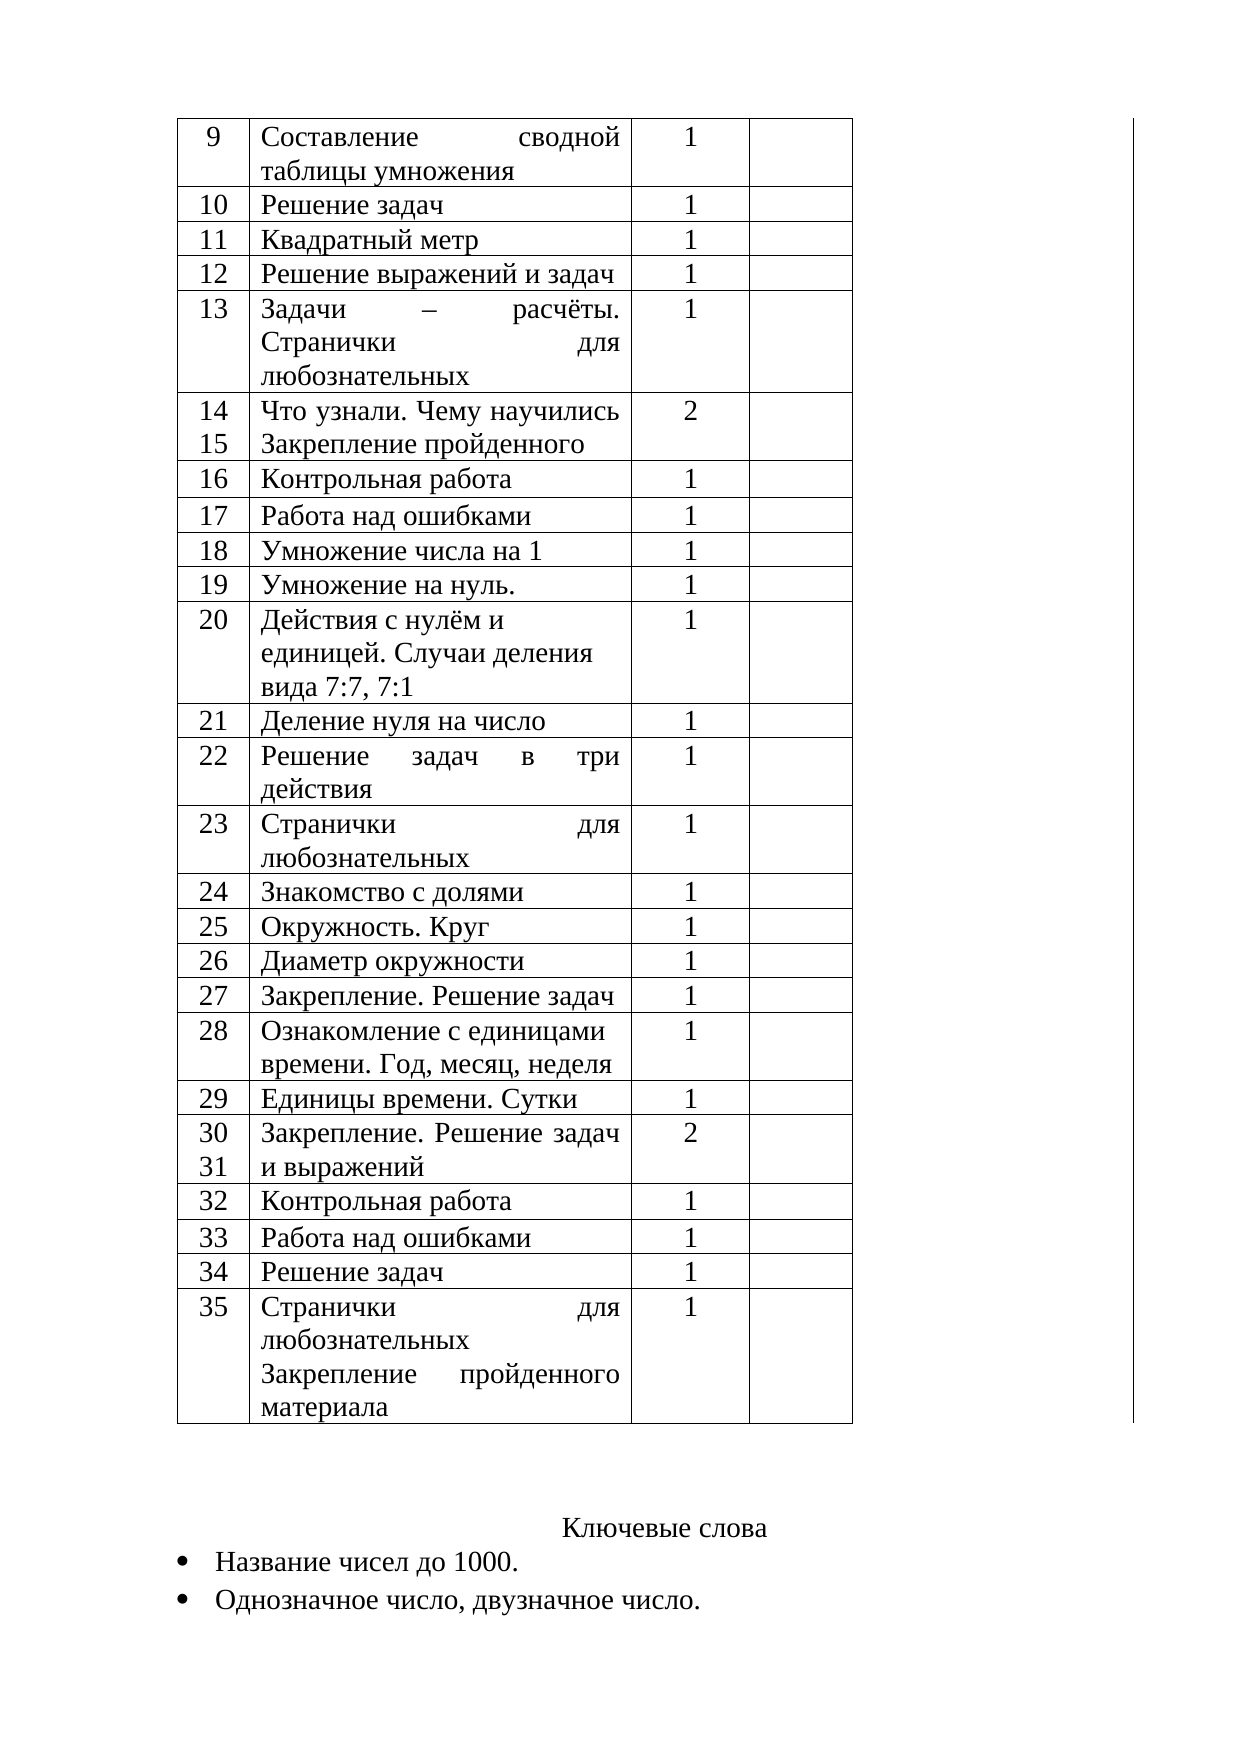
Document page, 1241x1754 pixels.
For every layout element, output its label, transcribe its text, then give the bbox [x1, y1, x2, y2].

table_cell [750, 222, 852, 255]
table_cell 1 [632, 567, 749, 601]
table_cell 1 [632, 978, 749, 1012]
table_cell 26 [178, 944, 249, 977]
table_cell Решение задач в три действия [250, 738, 631, 805]
table_cell 1 [632, 704, 749, 737]
table_cell 1 [632, 874, 749, 908]
table_cell 21 [178, 704, 249, 737]
table_cell 27 [178, 978, 249, 1012]
table_cell Закрепление. Решение задач и выражений [250, 1115, 631, 1182]
list Однозначное число, двузначное число. [177, 1582, 1152, 1616]
table_cell 1 [632, 498, 749, 532]
table_cell 35 [178, 1289, 249, 1423]
table_cell 28 [178, 1013, 249, 1080]
table_cell 1 [632, 1289, 749, 1423]
table_cell 9 [178, 119, 249, 186]
table_cell 25 [178, 909, 249, 942]
table_cell 1 [632, 1013, 749, 1080]
table_cell 13 [178, 291, 249, 392]
table_cell 22 [178, 738, 249, 805]
table_cell 1 [632, 187, 749, 221]
table_cell 33 [178, 1220, 249, 1253]
table_cell Работа над ошибками [250, 498, 631, 532]
table_cell [750, 1115, 852, 1182]
table_cell [750, 909, 852, 942]
table_cell 10 [178, 187, 249, 221]
table_cell 32 [178, 1184, 249, 1219]
table_cell Квадратный метр [250, 222, 631, 255]
table_cell 1 [632, 1254, 749, 1288]
table_cell [750, 944, 852, 977]
table_cell 24 [178, 874, 249, 908]
table_cell Единицы времени. Сутки [250, 1081, 631, 1114]
table_cell [750, 1254, 852, 1288]
table_cell [750, 533, 852, 566]
table_cell [750, 1289, 852, 1423]
table_cell 1 [632, 1184, 749, 1219]
table_cell Составление сводной таблицы умножения [250, 119, 631, 186]
table_cell Решение задач [250, 1254, 631, 1288]
table_cell Странички для любознательных [250, 806, 631, 873]
table_cell 1 [632, 1220, 749, 1253]
table_cell Действия с нулём и единицей. Случаи деления вида 7:7, 7:1 [250, 602, 631, 702]
table_cell Решение выражений и задач [250, 256, 631, 290]
table_cell Диаметр окружности [250, 944, 631, 977]
table_cell Умножение числа на 1 [250, 533, 631, 566]
table_cell 29 [178, 1081, 249, 1114]
table_cell Деление нуля на число [250, 704, 631, 737]
table_cell [750, 498, 852, 532]
table_cell Задачи – расчёты. Странички для любознательных [250, 291, 631, 392]
table_cell 1 [632, 738, 749, 805]
list Название чисел до 1000. [177, 1544, 1152, 1577]
table_cell 1 [632, 461, 749, 497]
table_cell Умножение на нуль. [250, 567, 631, 601]
table_cell [750, 187, 852, 221]
table_cell 34 [178, 1254, 249, 1288]
table_cell 16 [178, 461, 249, 497]
table_cell 17 [178, 498, 249, 532]
table_cell 20 [178, 602, 249, 702]
table_cell 1 [632, 602, 749, 702]
table_cell Окружность. Круг [250, 909, 631, 942]
table_cell [750, 291, 852, 392]
table_cell [750, 567, 852, 601]
table_cell 14 15 [178, 393, 249, 460]
table_cell Контрольная работа [250, 461, 631, 497]
table_cell 19 [178, 567, 249, 601]
table_cell 1 [632, 119, 749, 186]
table_cell Что узнали. Чему научились Закрепление пройденного [250, 393, 631, 460]
table_cell [750, 602, 852, 702]
table_cell 1 [632, 291, 749, 392]
table_cell Контрольная работа [250, 1184, 631, 1219]
table_cell [750, 806, 852, 873]
table_cell [750, 1081, 852, 1114]
table_cell 1 [632, 806, 749, 873]
table_cell Решение задач [250, 187, 631, 221]
table_cell 1 [632, 222, 749, 255]
table_cell 12 [178, 256, 249, 290]
table_cell [750, 461, 852, 497]
table_cell 1 [632, 944, 749, 977]
table_cell [750, 704, 852, 737]
table_cell 1 [632, 1081, 749, 1114]
table_cell Странички для любознательных Закрепление пройденного материала [250, 1289, 631, 1423]
table_cell [750, 738, 852, 805]
table_cell Работа над ошибками [250, 1220, 631, 1253]
table_cell 2 [632, 393, 749, 460]
table_cell [750, 393, 852, 460]
table_cell [750, 256, 852, 290]
table_cell Знакомство с долями [250, 874, 631, 908]
table_cell 1 [632, 256, 749, 290]
table_cell [750, 978, 852, 1012]
table_cell Закрепление. Решение задач [250, 978, 631, 1012]
table_cell 30 31 [178, 1115, 249, 1182]
table_cell [750, 1184, 852, 1219]
table_cell Ознакомление с единицами времени. Год, месяц, неделя [250, 1013, 631, 1080]
table_cell 2 [632, 1115, 749, 1182]
table_cell 18 [178, 533, 249, 566]
table_cell 23 [178, 806, 249, 873]
table_cell [750, 874, 852, 908]
table_cell 1 [632, 533, 749, 566]
table_cell [750, 1013, 852, 1080]
table_cell 1 [632, 909, 749, 942]
text Ключевые слова [177, 1510, 1152, 1544]
table_cell [750, 119, 852, 186]
table_cell [750, 1220, 852, 1253]
table_cell 11 [178, 222, 249, 255]
